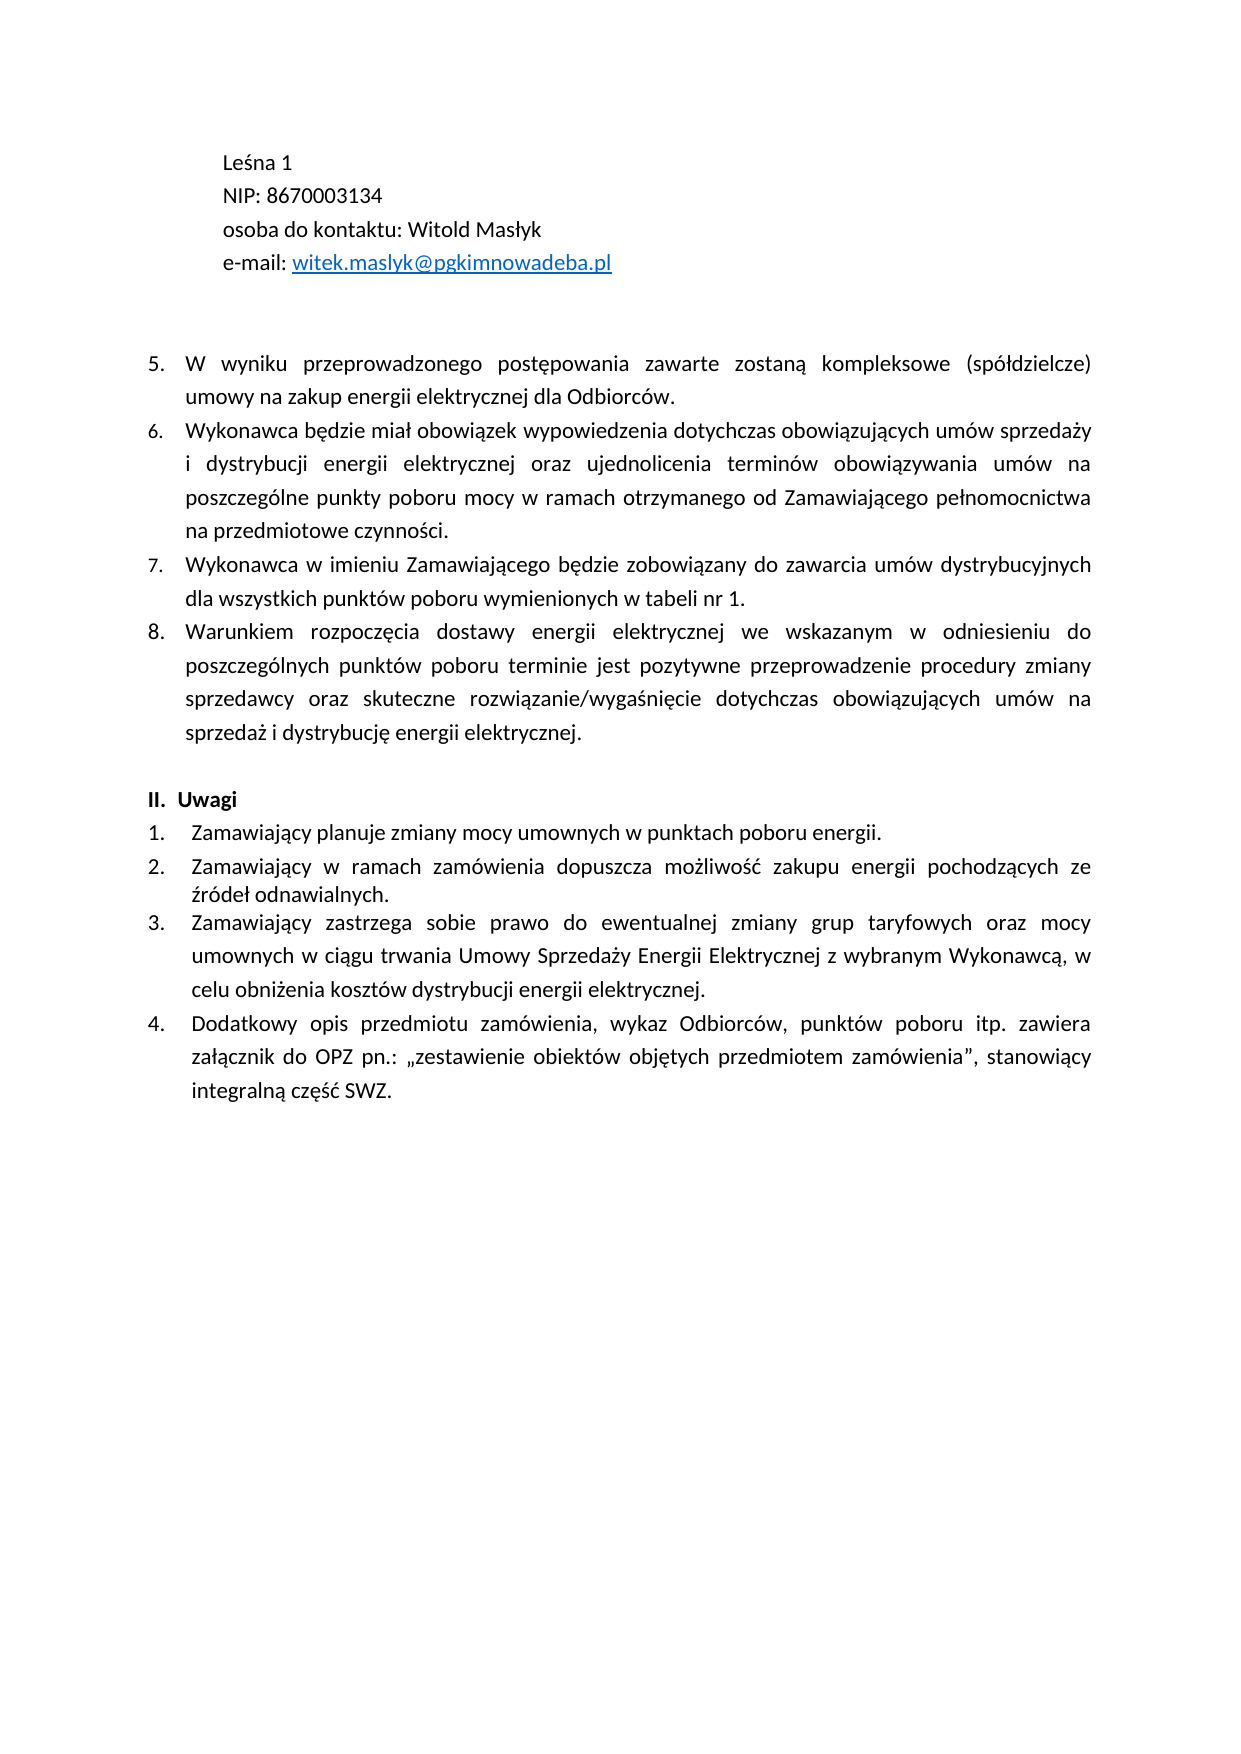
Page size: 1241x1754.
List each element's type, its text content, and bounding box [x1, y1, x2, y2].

list Uwagi [148, 785, 1093, 813]
list osoba do kontaktu: Witold Masłyk e-mail: witek.maslyk@pgkimnowadeba.pl [223, 215, 1093, 276]
list Warunkiem rozpoczęcia dostawy energii elektrycznej we wskazanym w odniesieniu do poszczególnych punktów poboru terminie jest pozytywne przeprowadzenie procedury zmiany sprzedawcy oraz skuteczne rozwiązanie/wygaśnięcie dotychczas obowiązujących umów na sprzedaż i dystrybucję energii elektrycznej. [148, 617, 1093, 746]
list Wykonawca w imieniu Zamawiającego będzie zobowiązany do zawarcia umów dystrybucyjnych dla wszystkich punktów poboru wymienionych w tabeli nr 1. [148, 550, 1093, 612]
list Wykonawca będzie miał obowiązek wypowiedzenia dotychczas obowiązujących umów sprzedaży i dystrybucji energii elektrycznej oraz ujednolicenia terminów obowiązywania umów na poszczególne punkty poboru mocy w ramach otrzymanego od Zamawiającego pełnomocnictwa na przedmiotowe czynności. [148, 416, 1093, 544]
list Zamawiający planuje zmiany mocy umownych w punktach poboru energii. [148, 818, 1093, 846]
list W wyniku przeprowadzonego postępowania zawarte zostaną kompleksowe (spółdzielcze) umowy na zakup energii elektrycznej dla Odbiorców. [148, 349, 1093, 410]
list Leśna 1 NIP: 8670003134 [223, 148, 1093, 209]
list Zamawiający w ramach zamówienia dopuszcza możliwość zakupu energii pochodzących ze źródeł odnawialnych. [148, 852, 1093, 908]
list Dodatkowy opis przedmiotu zamówienia, wykaz Odbiorców, punktów poboru itp. zawiera załącznik do OPZ pn.: „zestawienie obiektów objętych przedmiotem zamówienia”, stanowiący integralną część SWZ. [148, 1009, 1093, 1104]
list Zamawiający zastrzega sobie prawo do ewentualnej zmiany grup taryfowych oraz mocy umownych w ciągu trwania Umowy Sprzedaży Energii Elektrycznej z wybranym Wykonawcą, w celu obniżenia kosztów dystrybucji energii elektrycznej. [148, 908, 1093, 1003]
